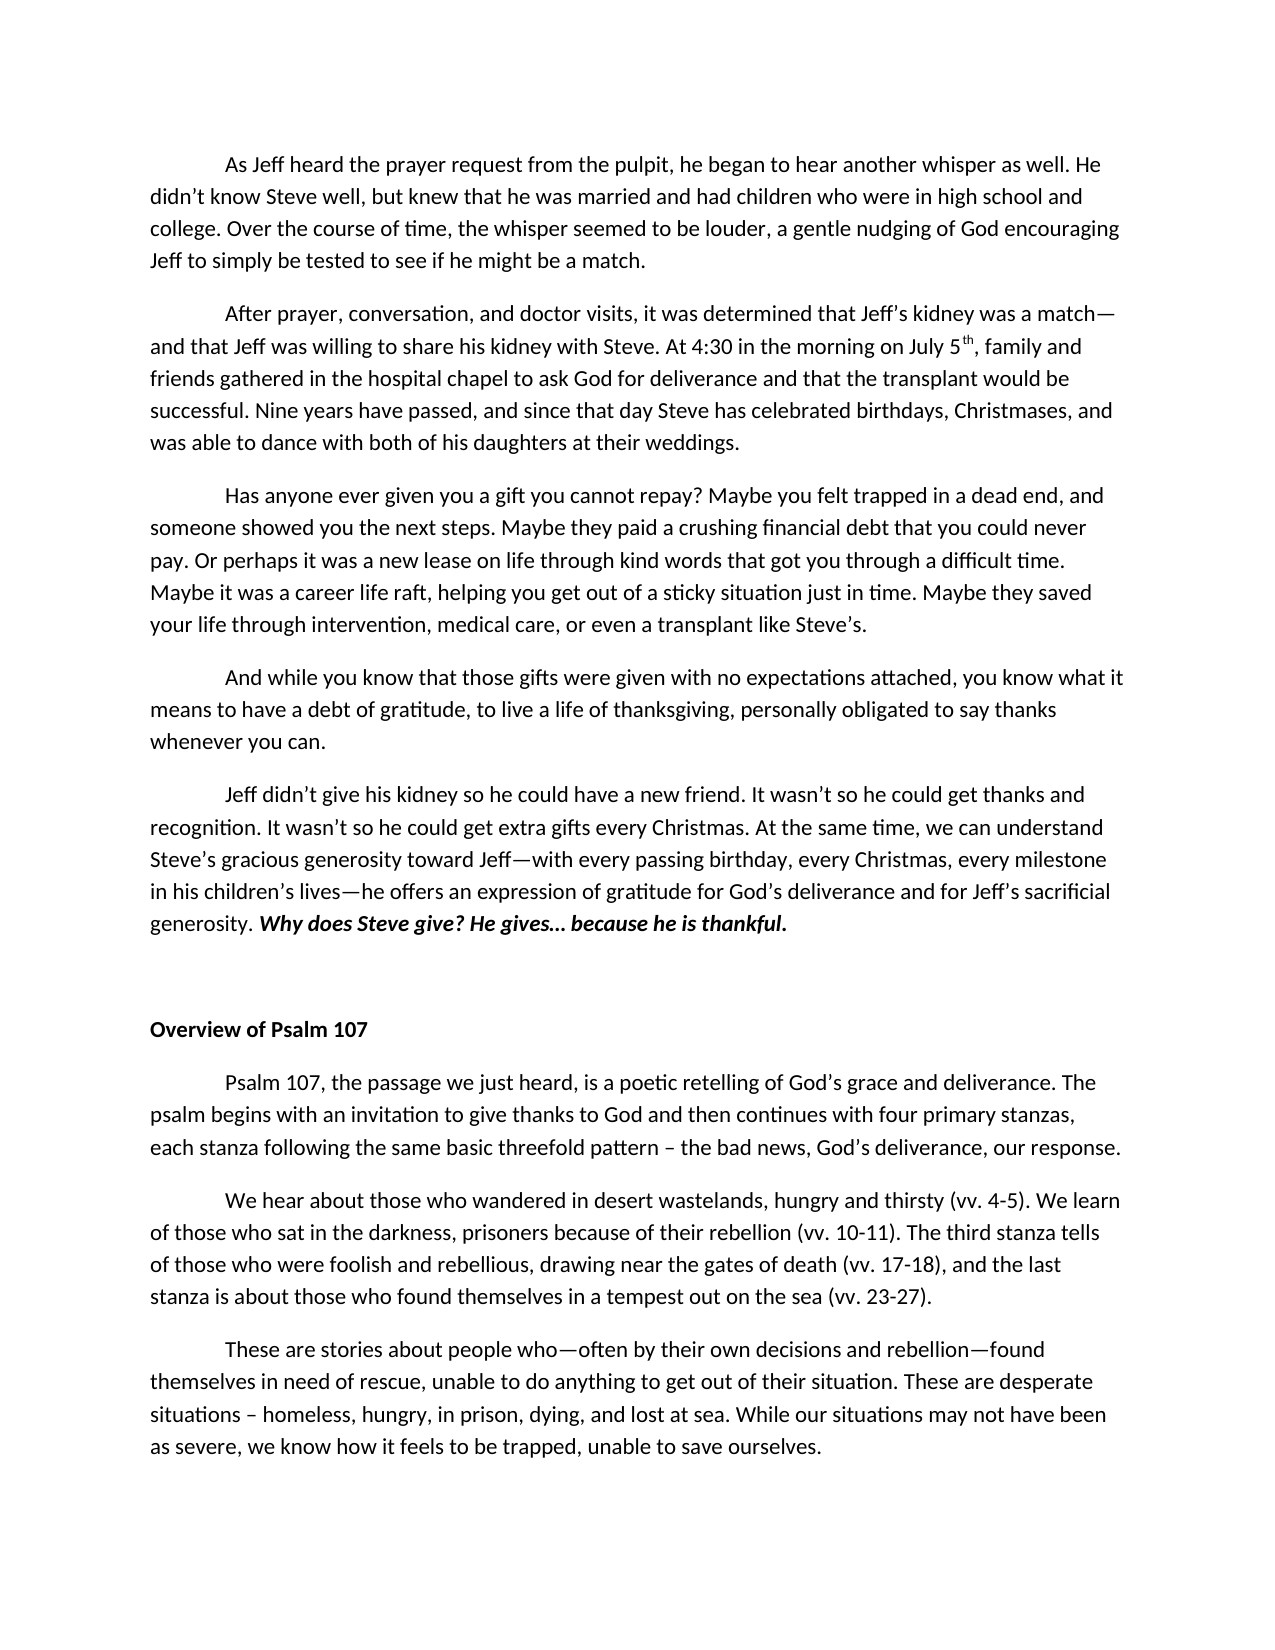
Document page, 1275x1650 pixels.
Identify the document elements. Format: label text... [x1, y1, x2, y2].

text Psalm 107, the passage we just heard, is a poetic retelling of God’s grace and deliverance. The psalm begins with an invitation to give thanks to God and then continues with four primary stanzas, each stanza following the same basic threefold pattern – the bad news, God’s deliverance, our response. [150, 1068, 1125, 1161]
text And while you know that those gifts were given with no expectations attached, you know what it means to have a debt of gratitude, to live a life of thanksgiving, personally obligated to say thanks whenever you can. [150, 663, 1125, 756]
text Has anyone ever given you a gift you cannot repay? Maybe you felt trapped in a dead end, and someone showed you the next steps. Maybe they paid a crushing financial debt that you could never pay. Or perhaps it was a new lease on life through kind words that got you through a difficult time. Maybe it was a career life raft, helping you get out of a sticky situation just in time. Maybe they saved your life through intervention, medical care, or even a transplant like Steve’s. [150, 481, 1125, 638]
text We hear about those who wandered in desert wastelands, hungry and thirsty (vv. 4-5). We learn of those who sat in the darkness, prisoners because of their rebellion (vv. 10-11). The third stanza tells of those who were foolish and rebellious, drawing near the gates of death (vv. 17-18), and the last stanza is about those who found themselves in a tempest out on the sea (vv. 23-27). [150, 1186, 1125, 1310]
text These are stories about people who—often by their own decisions and rebellion—found themselves in need of rescue, unable to do anything to get out of their situation. These are desperate situations – homeless, hungry, in prison, dying, and lost at sea. While our situations may not have been as severe, we know how it feels to be trapped, unable to save ourselves. [150, 1335, 1125, 1460]
text Jeff didn’t give his kidney so he could have a new friend. It wasn’t so he could get thanks and recognition. It wasn’t so he could get extra gifts every Christmas. At the same time, we can understand Steve’s gracious generosity toward Jeff—with every passing birthday, every Christmas, every milestone in his children’s lives—he offers an expression of gratitude for God’s deliverance and for Jeff’s sacrificial generosity. Why does Steve give? He gives… because he is thankful. [150, 781, 1125, 937]
text Overview of Psalm 107 [150, 1015, 1125, 1043]
text After prayer, conversation, and doctor visits, it was determined that Jeff’s kidney was a match—and that Jeff was willing to share his kidney with Steve. At 4:30 in the morning on July 5th, family and friends gathered in the hospital chapel to ask God for deliverance and that the transplant would be successful. Nine years have passed, and since that day Steve has celebrated birthdays, Christmases, and was able to dance with both of his daughters at their weddings. [150, 299, 1125, 456]
text As Jeff heard the prayer request from the pulpit, he began to hear another whisper as well. He didn’t know Steve well, but knew that he was married and had children who were in high school and college. Over the course of time, the whisper seemed to be louder, a gentle nudging of God encouraging Jeff to simply be tested to see if he might be a match. [150, 150, 1125, 274]
